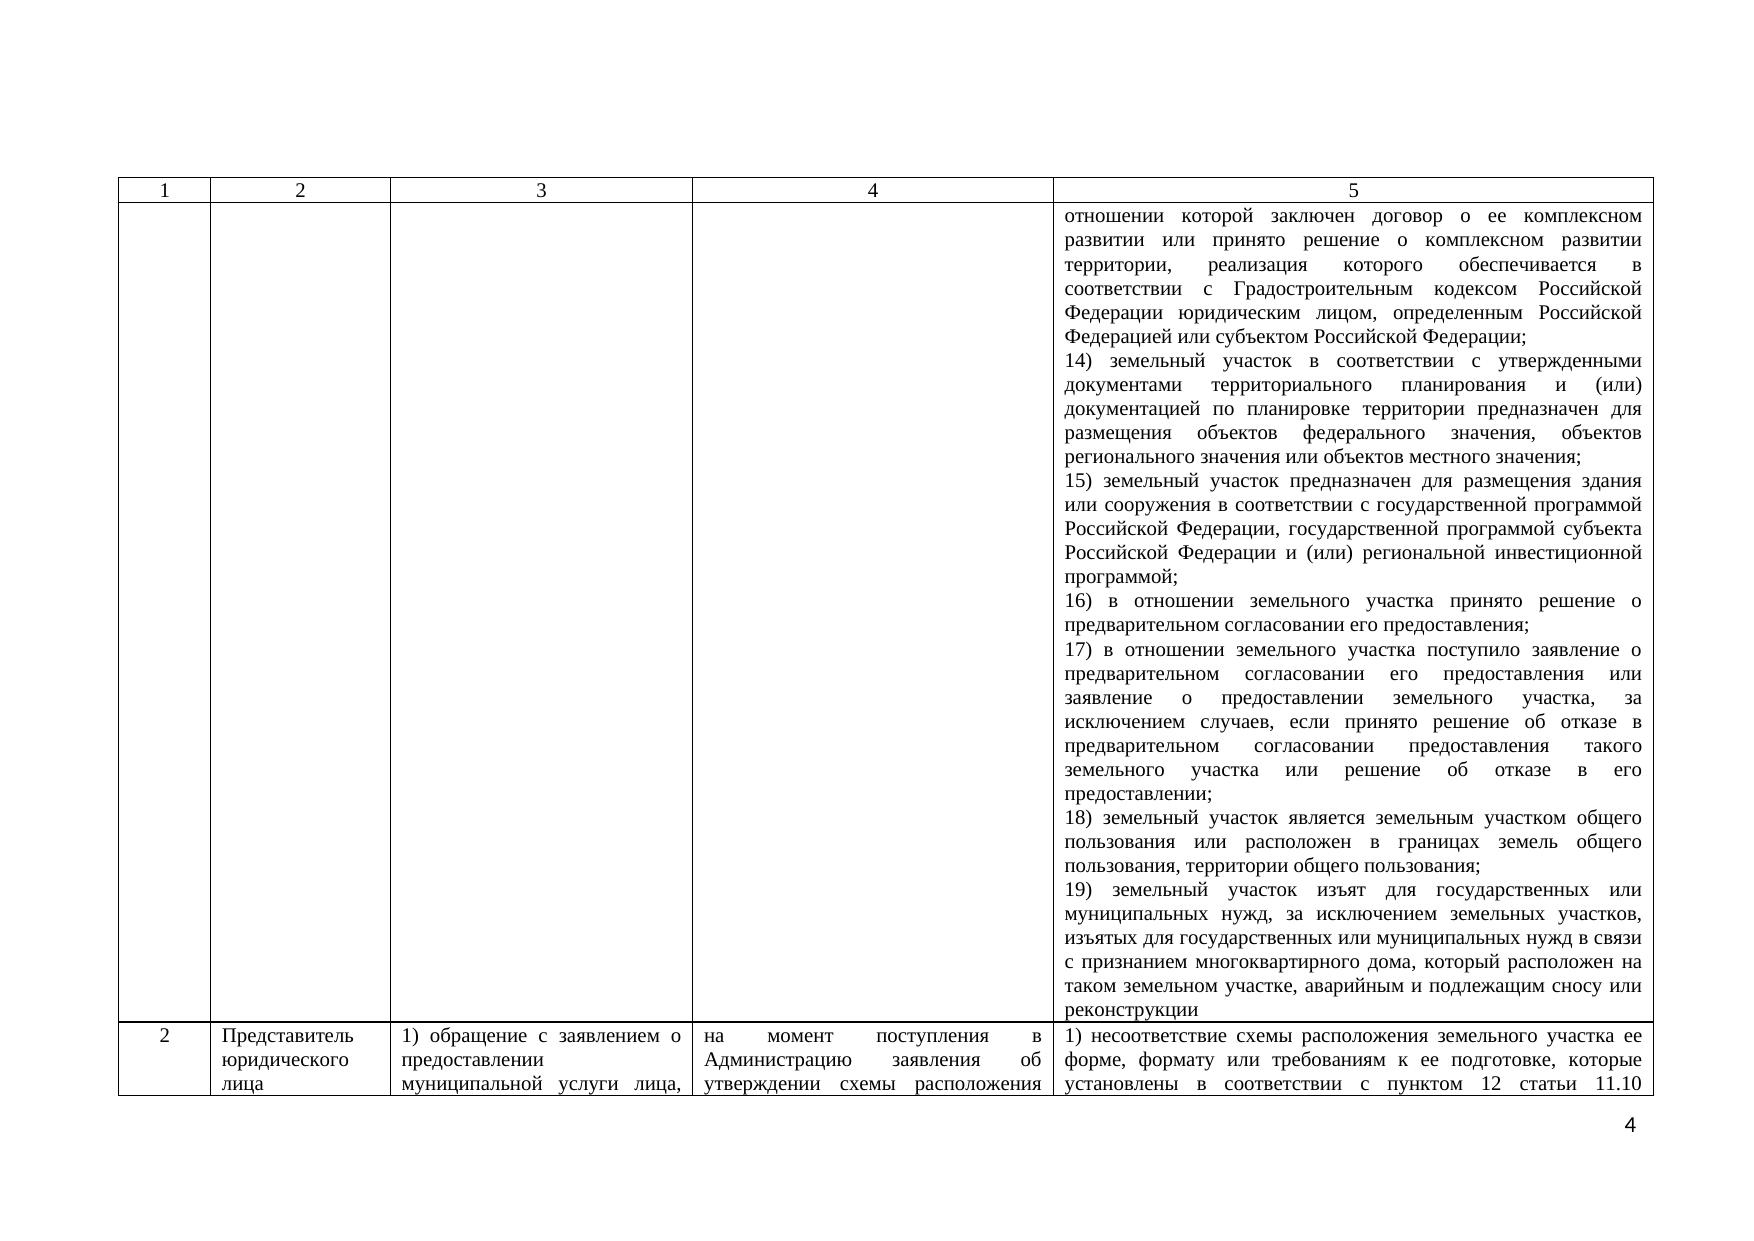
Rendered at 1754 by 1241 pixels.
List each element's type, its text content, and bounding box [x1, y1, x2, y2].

table_header 5 [1054, 178, 1653, 202]
table_header 4 [693, 178, 1053, 202]
table_cell 2 [119, 1023, 210, 1095]
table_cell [391, 1023, 692, 1095]
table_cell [693, 203, 1053, 1021]
table_cell [211, 203, 390, 1021]
table_header 2 [211, 178, 390, 202]
table_cell Представитель юридического лица [211, 1023, 390, 1095]
table_header 1 [119, 178, 210, 202]
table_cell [391, 203, 692, 1021]
table_cell [119, 203, 210, 1021]
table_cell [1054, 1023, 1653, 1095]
table_header 3 [391, 178, 692, 202]
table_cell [693, 1023, 1053, 1095]
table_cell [1054, 203, 1653, 1021]
